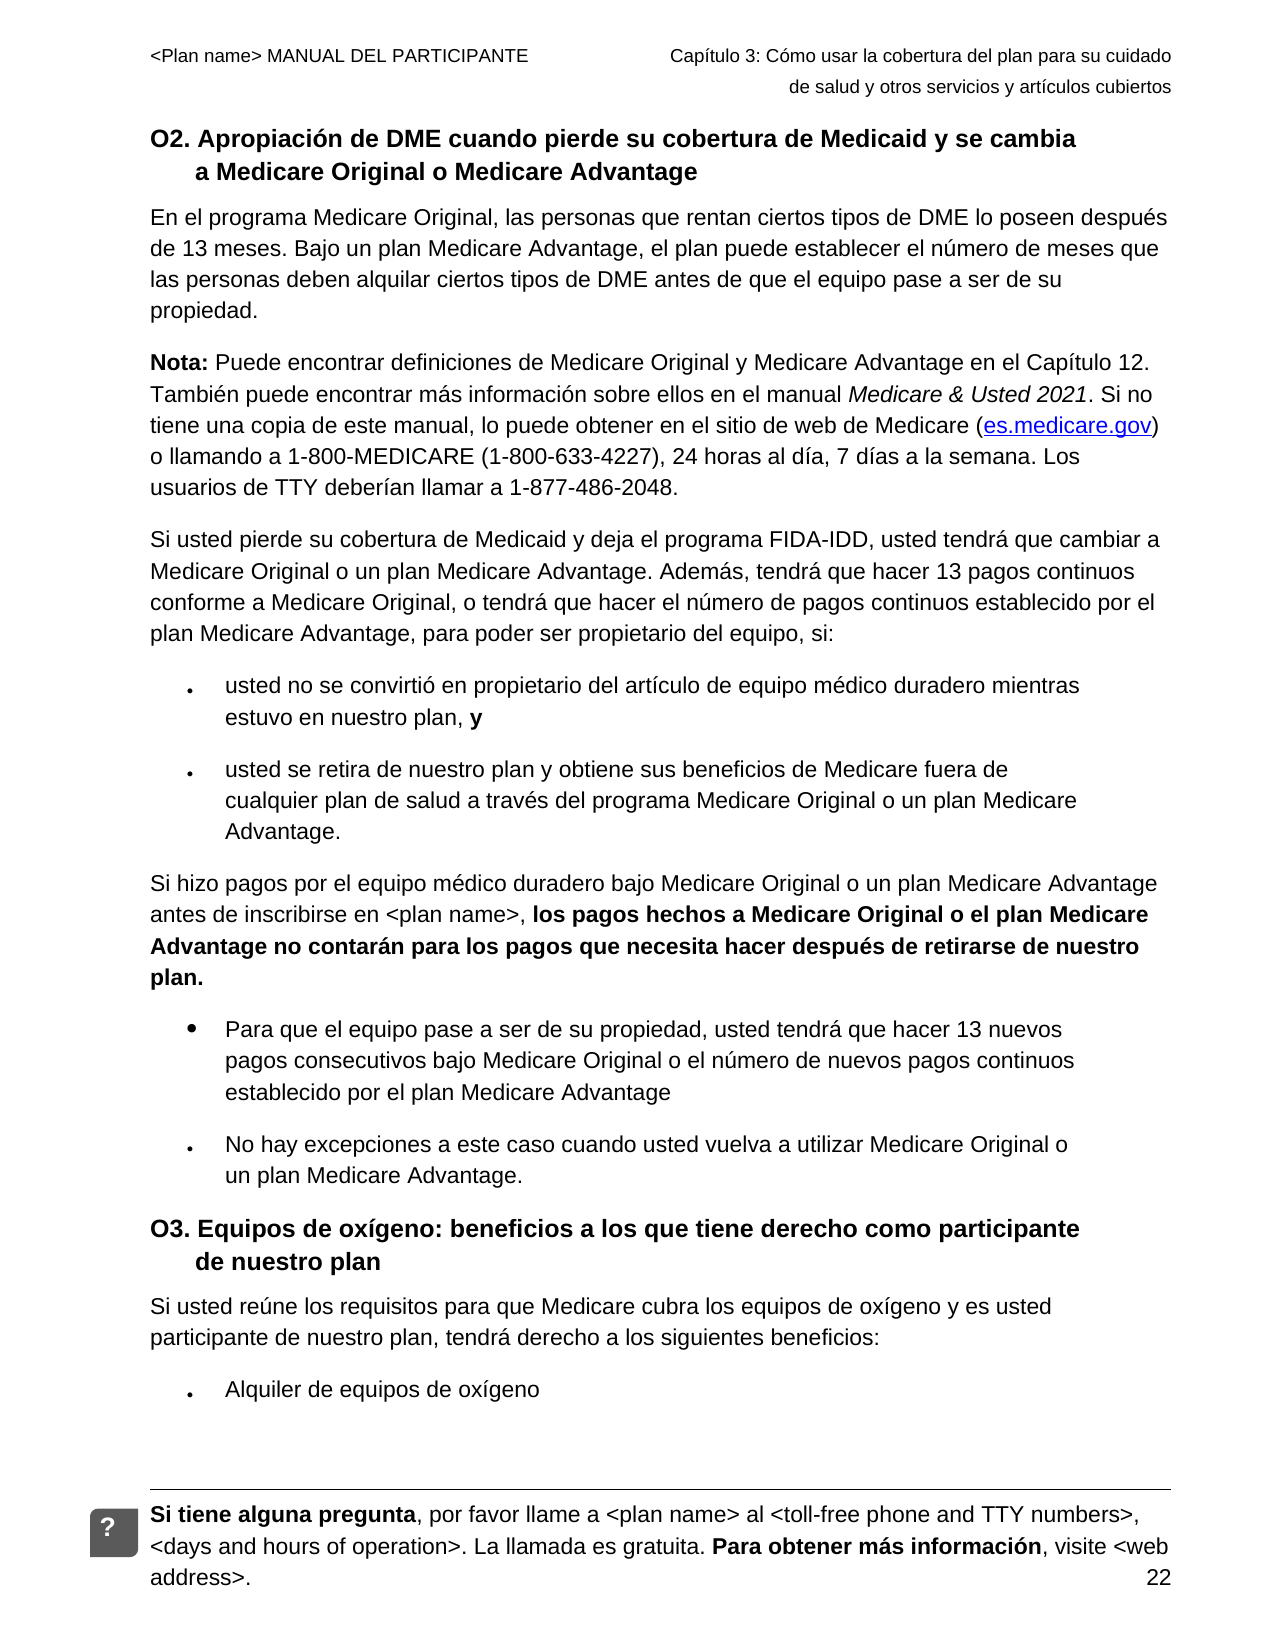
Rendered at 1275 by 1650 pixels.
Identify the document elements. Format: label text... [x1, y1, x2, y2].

list usted se retira de nuestro plan y obtiene sus beneficios de Medicare fuera de cualquier plan de salud a través del programa Medicare Original o un plan Medicare Advantage. [187, 752, 1096, 846]
text Si usted pierde su cobertura de Medicaid y deja el programa FIDA-IDD, usted tendrá que cambiar a Medicare Original o un plan Medicare Advantage. Además, tendrá que hacer 13 pagos continuos conforme a Medicare Original, o tendrá que hacer el número de pagos continuos establecido por el plan Medicare Advantage, para poder ser propietario del equipo, si: [150, 523, 1171, 648]
text Si hizo pagos por el equipo médico duradero bajo Medicare Original o un plan Medicare Advantage antes de inscribirse en <plan name>, los pagos hechos a Medicare Original o el plan Medicare Advantage no contarán para los pagos que necesita hacer después de retirarse de nuestro plan. [150, 867, 1171, 992]
subtitle O2. Apropiación de DME cuando pierde su cobertura de Medicaid y se cambia a Medicare Original o Medicare Advantage [150, 121, 1096, 187]
text Si usted reúne los requisitos para que Medicare cubra los equipos de oxígeno y es usted participante de nuestro plan, tendrá derecho a los siguientes beneficios: [150, 1289, 1171, 1352]
text En el programa Medicare Original, las personas que rentan ciertos tipos de DME lo poseen después de 13 meses. Bajo un plan Medicare Advantage, el plan puede establecer el número de meses que las personas deben alquilar ciertos tipos de DME antes de que el equipo pase a ser de su propiedad. [150, 200, 1171, 325]
list Alquiler de equipos de oxígeno [187, 1373, 1096, 1404]
list No hay excepciones a este caso cuando usted vuelva a utilizar Medicare Original o un plan Medicare Advantage. [187, 1127, 1096, 1189]
subtitle O3. Equipos de oxígeno: beneficios a los que tiene derecho como participante de nuestro plan [150, 1210, 1096, 1277]
list usted no se convirtió en propietario del artículo de equipo médico duradero mientras estuvo en nuestro plan, y [187, 669, 1096, 731]
text Nota: Puede encontrar definiciones de Medicare Original y Medicare Advantage en el Capítulo 12. También puede encontrar más información sobre ellos en el manual Medicare & Usted 2021. Si no tiene una copia de este manual, lo puede obtener en el sitio de web de Medicare (es.medicare.gov) o llamando a 1-800-MEDICARE (1-800-633-4227), 24 horas al día, 7 días a la semana. Los usuarios de TTY deberían llamar a 1-877-486-2048. [150, 346, 1171, 502]
list Para que el equipo pase a ser de su propiedad, usted tendrá que hacer 13 nuevos pagos consecutivos bajo Medicare Original o el número de nuevos pagos continuos establecido por el plan Medicare Advantage [187, 1012, 1096, 1106]
